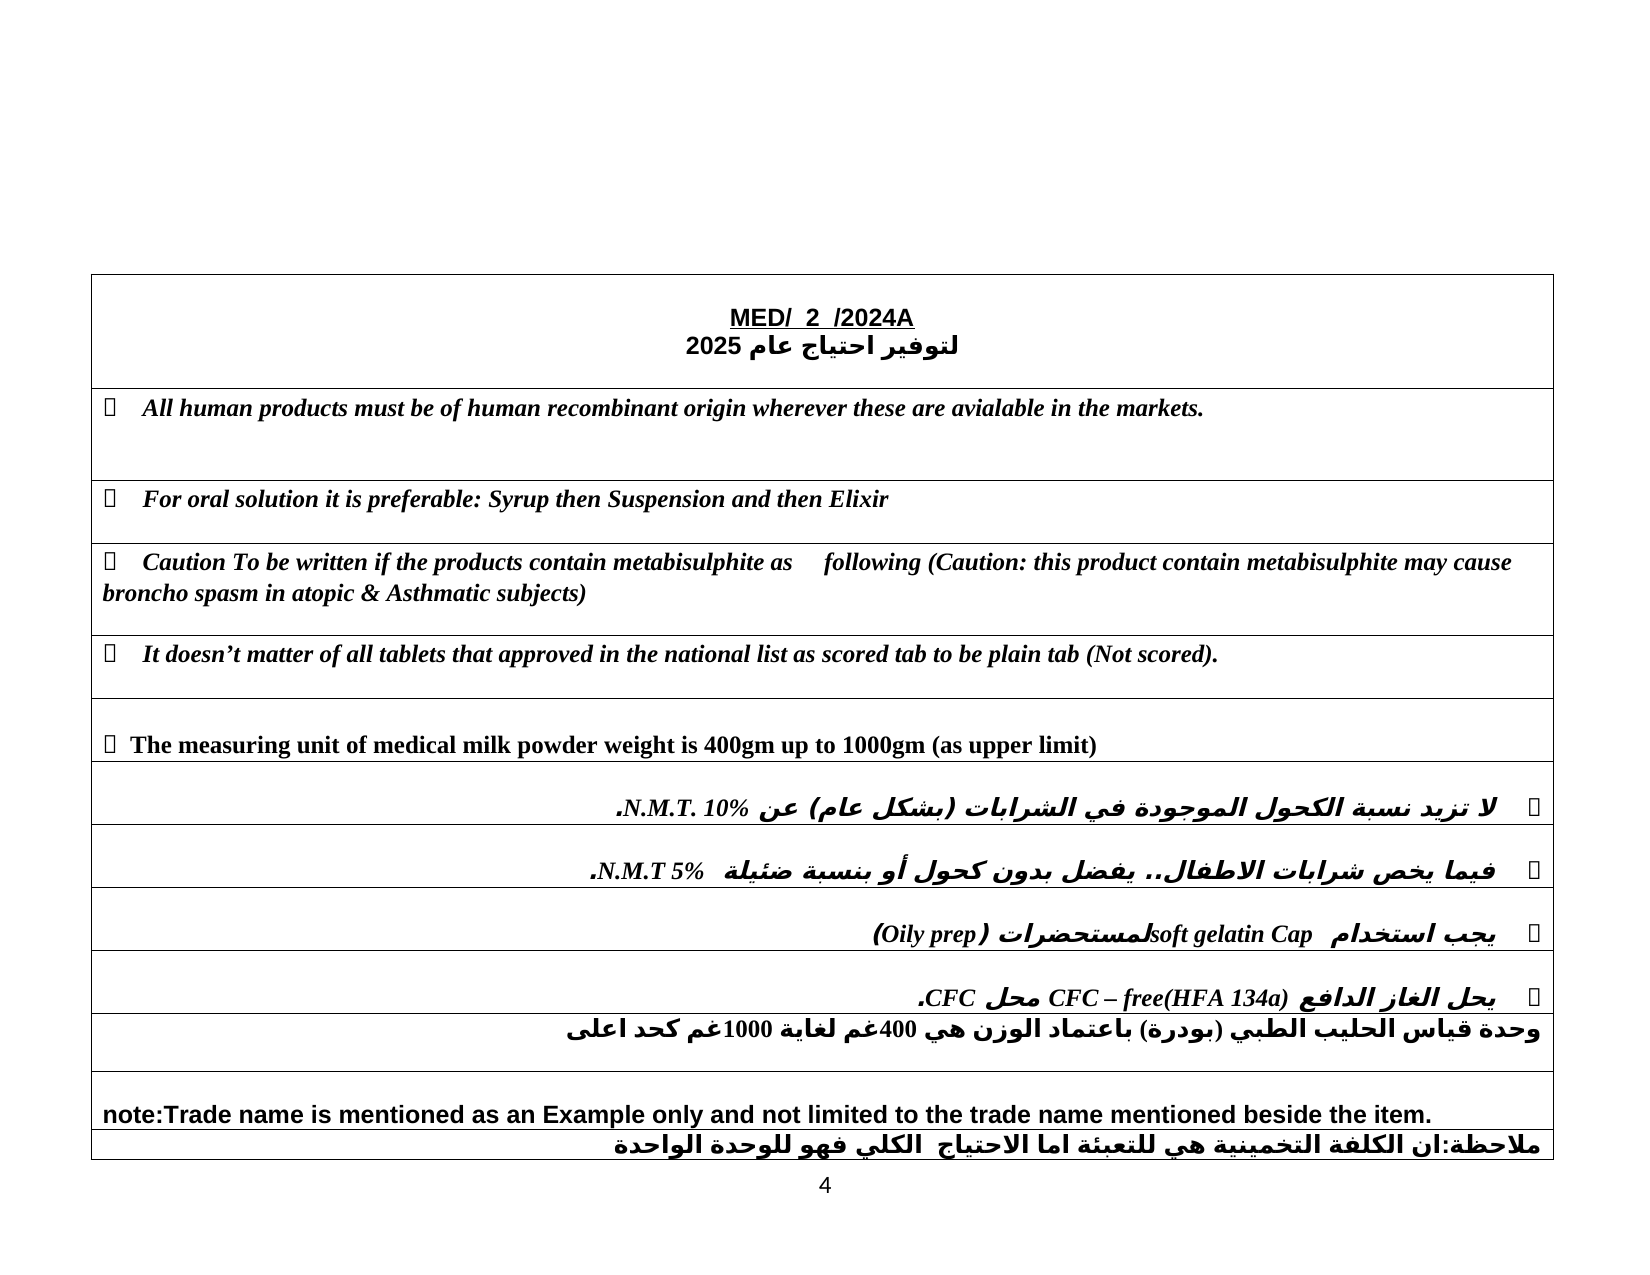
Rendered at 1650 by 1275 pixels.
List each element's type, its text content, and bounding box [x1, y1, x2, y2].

table_cell  يجب استخدام soft gelatin Capلمستحضرات (Oily prep) [92, 888, 1553, 950]
table_cell  It doesn’t matter of all tablets that approved in the national list as scored tab to be plain tab (Not scored). [92, 636, 1553, 698]
table_cell  For oral solution it is preferable: Syrup then Suspension and then Elixir [92, 481, 1553, 543]
table_cell  لا تزيد نسبة الكحول الموجودة في الشرابات (بشكل عام) عن N.M.T. 10%. [92, 762, 1553, 824]
table_cell وحدة قياس الحليب الطبي (بودرة) باعتماد الوزن هي 400غم لغاية 1000غم كحد اعلى [92, 1014, 1553, 1071]
table_cell  يحل الغاز الدافع CFC – free(HFA 134a) محل CFC. [92, 951, 1553, 1013]
table_header MED/ 2 /2024A لتوفير احتياج عام 2025 [92, 275, 1553, 388]
table_cell  All human products must be of human recombinant origin wherever these are avialable in the markets. [92, 389, 1553, 479]
table_cell note:Trade name is mentioned as an Example only and not limited to the trade name mentioned beside the item. [92, 1072, 1553, 1129]
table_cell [92, 1130, 1553, 1159]
table_cell  Caution To be written if the products contain metabisulphite as following (Caution: this product contain metabisulphite may cause broncho spasm in atopic & Asthmatic subjects) [92, 544, 1553, 634]
table_cell  فيما يخص شرابات الاطفال.. يفضل بدون كحول أو بنسبة ضئيلة N.M.T 5%. [92, 825, 1553, 887]
table_cell  The measuring unit of medical milk powder weight is 400gm up to 1000gm (as upper limit) [92, 699, 1553, 761]
